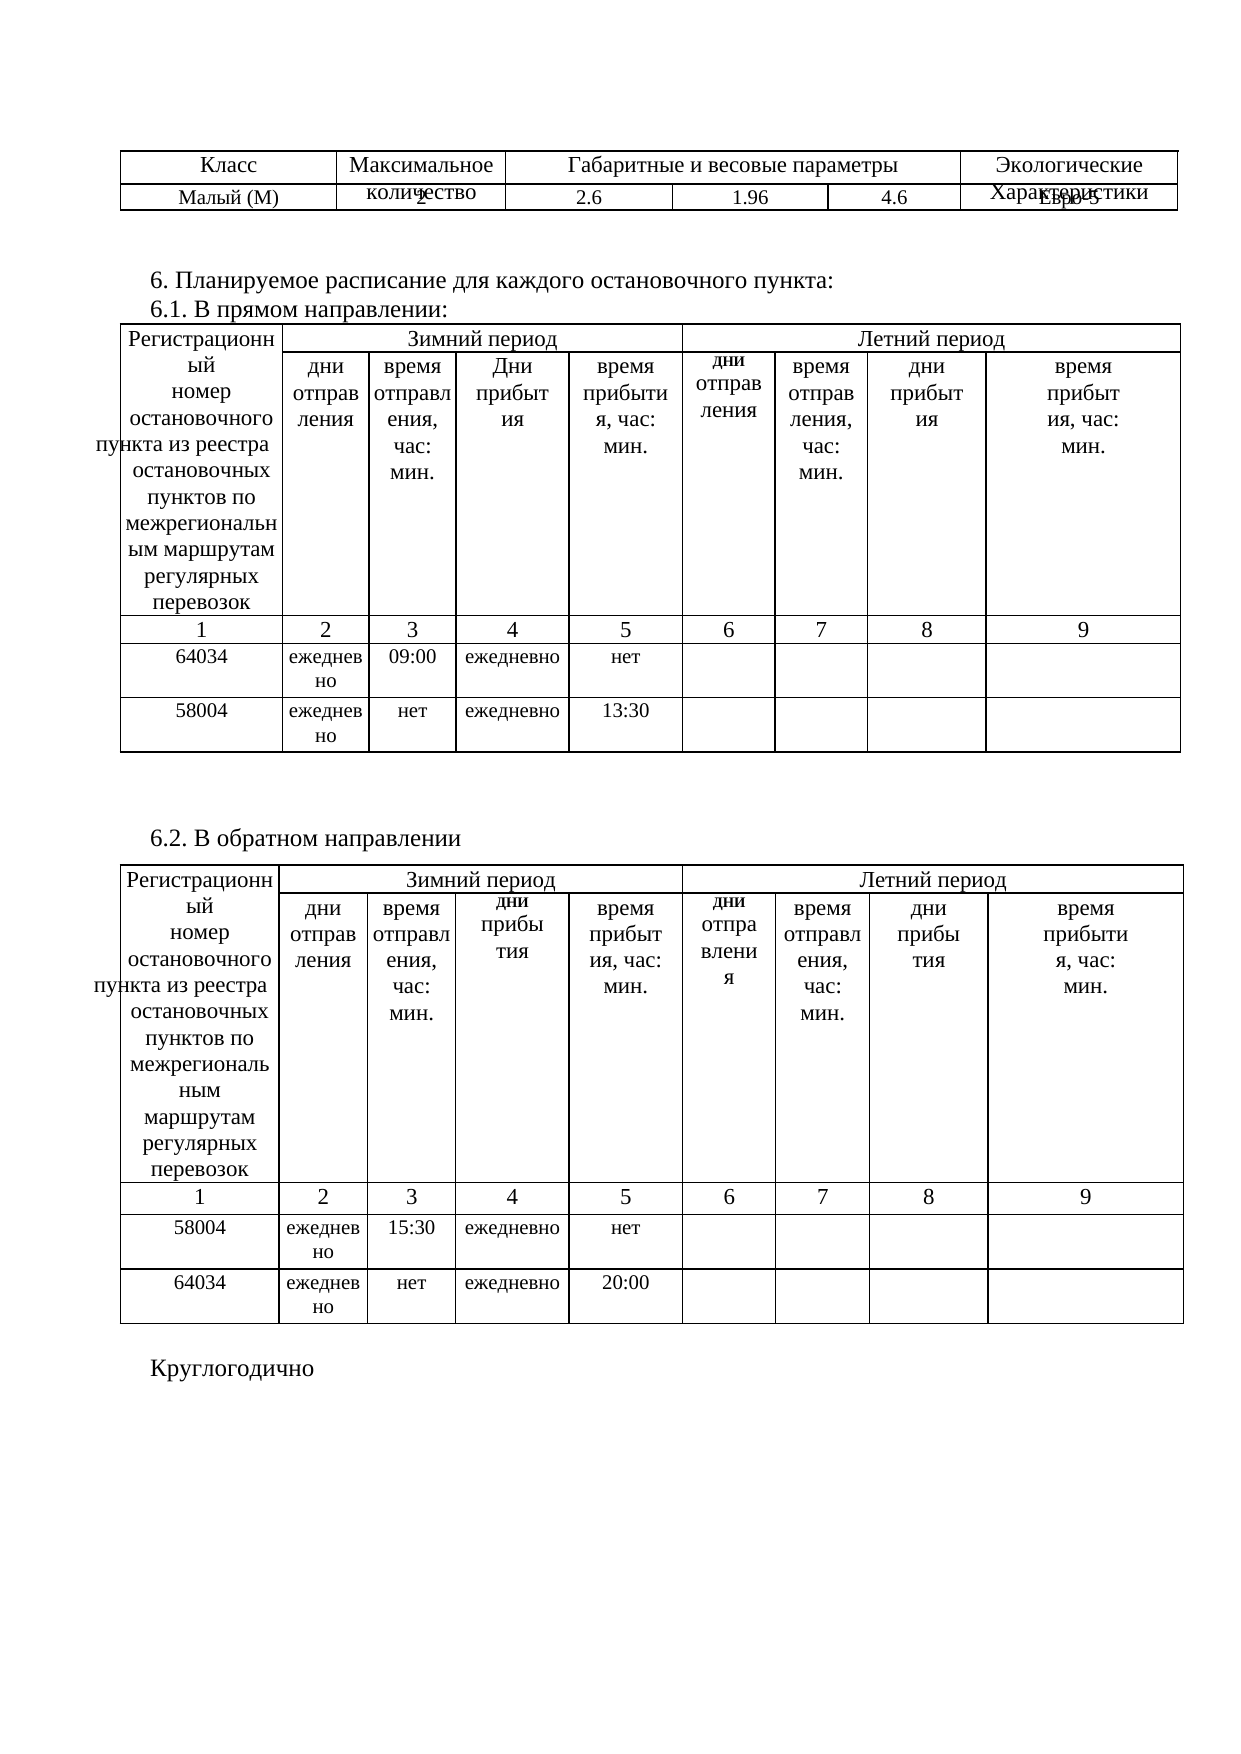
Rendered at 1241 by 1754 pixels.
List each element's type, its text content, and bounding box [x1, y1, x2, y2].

table_cell 58004 [121, 1215, 278, 1268]
table_cell ежедневно [283, 644, 368, 697]
table_header Класс [121, 152, 336, 183]
table_cell ежедневно [456, 1215, 568, 1268]
table_cell 6 [683, 616, 774, 642]
table_cell 64034 [121, 1270, 278, 1322]
table_cell 7 [776, 1183, 869, 1214]
table_cell [868, 698, 985, 751]
table_cell 8 [870, 1183, 987, 1214]
table_cell ДНИ прибы тия [456, 894, 568, 1182]
table_cell время прибыт ия, час: мин. [987, 353, 1180, 614]
table_cell ДНИ отпра влени я [683, 894, 775, 1182]
table_cell ежедневно [456, 1270, 568, 1322]
table_cell 4.6 [829, 185, 960, 209]
table_cell [683, 644, 774, 697]
table_cell [989, 1270, 1183, 1322]
table_cell [868, 644, 985, 697]
table_cell 09:00 [370, 644, 455, 697]
table_cell нет [570, 644, 682, 697]
table_cell [776, 644, 867, 697]
table_cell Малый (М) [121, 185, 336, 209]
table_cell 1 [121, 1183, 278, 1214]
table_cell [683, 698, 774, 751]
table_cell ежедневно [457, 644, 568, 697]
table_header Регистрационный номер остановочного пункта из реестра остановочных пунктов по межрегиональным маршрутам регулярных перевозок [121, 325, 282, 614]
table_cell 4 [457, 616, 568, 642]
table_cell дни прибыт ия [868, 353, 985, 614]
table_header Летний период [683, 325, 1180, 351]
table_cell Дни прибыт ия [457, 353, 568, 614]
table_header Максимальное количество [337, 152, 505, 183]
table_cell 1.96 [673, 185, 827, 209]
table_cell [989, 1215, 1183, 1268]
table_header Регистрационный номер остановочного пункта из реестра остановочных пунктов по межрегиональным маршрутам регулярных перевозок [121, 866, 278, 1182]
table_cell 9 [987, 616, 1180, 642]
table_cell [987, 698, 1180, 751]
table_cell дни отправ ления [283, 353, 368, 614]
table_cell 3 [368, 1183, 455, 1214]
table_cell время прибыт ия, час: мин. [570, 894, 682, 1182]
text Круглогодично [150, 1353, 1090, 1382]
table_cell время отправл ения, час: мин. [370, 353, 455, 614]
table_header Зимний период [283, 325, 682, 351]
table_cell 13:30 [570, 698, 682, 751]
table_cell дни отправ ления [280, 894, 367, 1182]
table_cell 20:00 [570, 1270, 682, 1322]
table_cell 2 [280, 1183, 367, 1214]
table_cell [683, 1215, 775, 1268]
table_cell 58004 [121, 698, 282, 751]
table_cell время отправл ения, час: мин. [776, 894, 869, 1182]
table_cell 15:30 [368, 1215, 455, 1268]
table_cell 3 [370, 616, 455, 642]
table_cell Евро-5 [961, 185, 1177, 209]
table_cell [776, 1270, 869, 1322]
table_cell [776, 698, 867, 751]
table_cell время прибыти я, час: мин. [570, 353, 682, 614]
table_header Зимний период [280, 866, 682, 892]
table_cell ежедневно [280, 1270, 367, 1322]
table_cell 5 [570, 1183, 682, 1214]
table_cell нет [368, 1270, 455, 1322]
table_cell [870, 1215, 987, 1268]
text 6.2. В обратном направлении [150, 823, 1090, 852]
table_header Летний период [683, 866, 1183, 892]
table_cell ежедневно [280, 1215, 367, 1268]
table_cell 1 [121, 616, 282, 642]
table_cell ежедневно [457, 698, 568, 751]
table_cell [776, 1215, 869, 1268]
table_cell 7 [776, 616, 867, 642]
table_cell нет [570, 1215, 682, 1268]
table_cell время отправл ения, час: мин. [368, 894, 455, 1182]
table_cell 5 [570, 616, 682, 642]
table_cell 2.6 [506, 185, 672, 209]
table_header Габаритные и весовые параметры [506, 152, 960, 183]
text 6. Планируемое расписание для каждого остановочного пункта: [150, 266, 1090, 294]
table_cell 64034 [121, 644, 282, 697]
table_header Экологические Характеристики [961, 152, 1177, 183]
table_cell ежедневно [283, 698, 368, 751]
table_cell нет [370, 698, 455, 751]
table_cell время прибыти я, час: мин. [989, 894, 1183, 1182]
table_cell ДНИ отправ ления [683, 353, 774, 614]
table_cell время отправ ления, час: мин. [776, 353, 867, 614]
table_cell 9 [989, 1183, 1183, 1214]
table_cell дни прибы тия [870, 894, 987, 1182]
table_cell 2 [283, 616, 368, 642]
table_cell [683, 1270, 775, 1322]
table_cell [870, 1270, 987, 1322]
table_cell 6 [683, 1183, 775, 1214]
text 6.1. В прямом направлении: [150, 294, 1090, 323]
table_cell 2 [337, 185, 505, 209]
table_cell 8 [868, 616, 985, 642]
table_cell [987, 644, 1180, 697]
table_cell 4 [456, 1183, 568, 1214]
